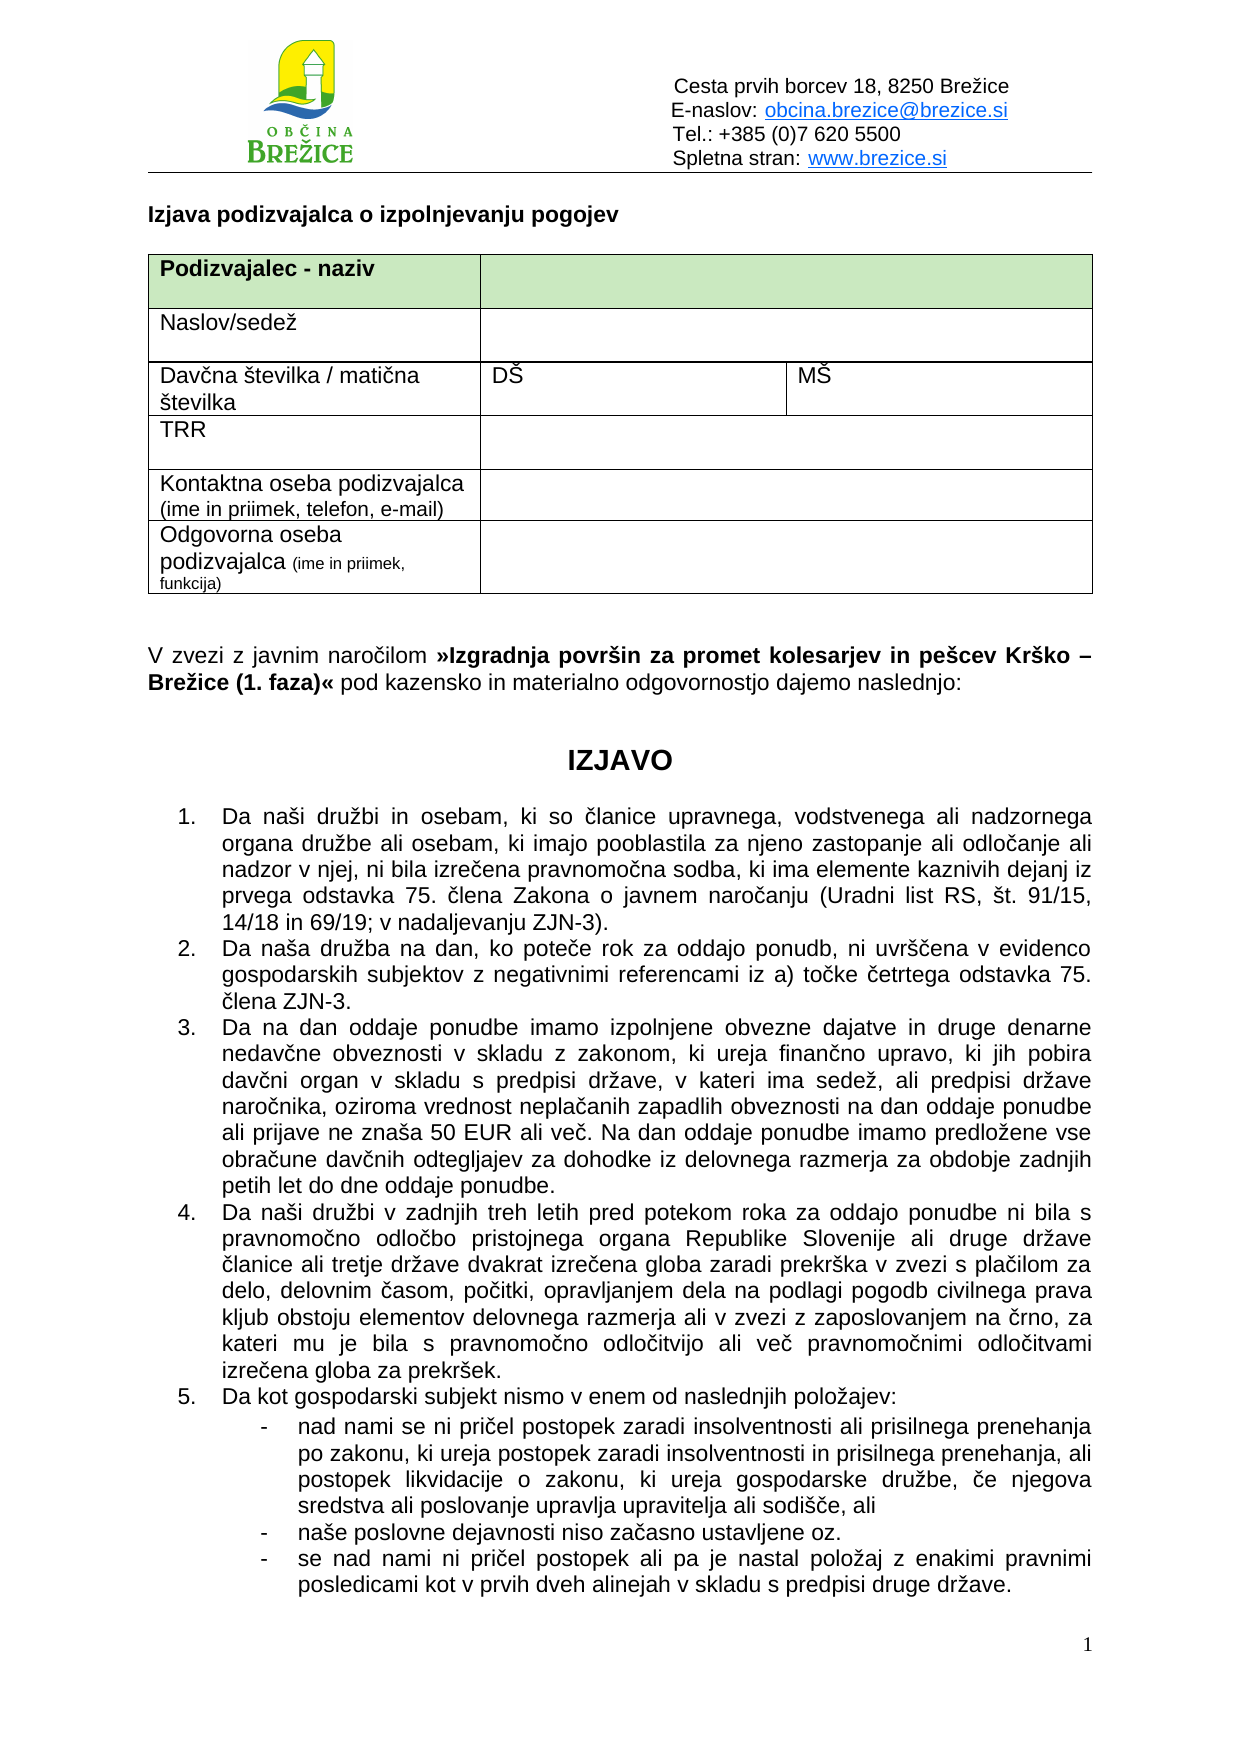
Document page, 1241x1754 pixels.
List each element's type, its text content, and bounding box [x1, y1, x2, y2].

table_cell Odgovorna oseba podizvajalca (ime in priimek, funkcija) [149, 521, 480, 593]
table_cell Kontaktna oseba podizvajalca (ime in priimek, telefon, e-mail) [149, 470, 480, 520]
list naše poslovne dejavnosti niso začasno ustavljene oz. [260, 1518, 1092, 1545]
picture [247, 40, 353, 163]
table_cell DŠ [481, 363, 786, 415]
table_header [481, 255, 1092, 308]
list se nad nami ni pričel postopek ali pa je nastal položaj z enakimi pravnimi posledicami kot v prvih dveh alinejah v skladu s predpisi druge države. [260, 1545, 1092, 1598]
table_cell [481, 521, 1092, 593]
text Izjava podizvajalca o izpolnjevanju pogojev [148, 201, 1092, 228]
table_cell [481, 470, 1092, 520]
list Da naši družbi v zadnjih treh letih pred potekom roka za oddajo ponudbe ni bila s pravnomočno odločbo pristojnega organa Republike Slovenije ali druge države članice ali tretje države dvakrat izrečena globa zaradi prekrška v zvezi s plačilom za delo, delovnim časom, počitki, opravljanjem dela na podlagi pogodb civilnega prava kljub obstoju elementov delovnega razmerja ali v zvezi z zaposlovanjem na črno, za kateri mu je bila s pravnomočno odločitvijo ali več pravnomočnimi odločitvami izrečena globa za prekršek. [177, 1198, 1092, 1383]
table_cell MŠ [787, 363, 1092, 415]
table_cell [481, 309, 1092, 361]
table_cell Davčna številka / matična številka [149, 363, 480, 415]
table_cell TRR [149, 416, 480, 469]
list nad nami se ni pričel postopek zaradi insolventnosti ali prisilnega prenehanja po zakonu, ki ureja postopek zaradi insolventnosti in prisilnega prenehanja, ali postopek likvidacije o zakonu, ki ureja gospodarske družbe, če njegova sredstva ali poslovanje upravlja upravitelja ali sodišče, ali [260, 1413, 1092, 1518]
list Da na dan oddaje ponudbe imamo izpolnjene obvezne dajatve in druge denarne nedavčne obveznosti v skladu z zakonom, ki ureja finančno upravo, ki jih pobira davčni organ v skladu s predpisi države, v kateri ima sedež, ali predpisi države naročnika, oziroma vrednost neplačanih zapadlih obveznosti na dan oddaje ponudbe ali prijave ne znaša 50 EUR ali več. Na dan oddaje ponudbe imamo predložene vse obračune davčnih odtegljajev za dohodke iz delovnega razmerja za obdobje zadnjih petih let do dne oddaje ponudbe. [177, 1014, 1092, 1198]
text V zvezi z javnim naročilom »Izgradnja površin za promet kolesarjev in pešcev Krško – Brežice (1. faza)« pod kazensko in materialno odgovornostjo dajemo naslednjo: [148, 642, 1092, 695]
table_cell Naslov/sedež [149, 309, 480, 361]
text IZJAVO [148, 743, 1092, 777]
table_header Podizvajalec - naziv [149, 255, 480, 308]
list Da naša družba na dan, ko poteče rok za oddajo ponudb, ni uvrščena v evidenco gospodarskih subjektov z negativnimi referencami iz a) točke četrtega odstavka 75. člena ZJN-3. [177, 935, 1092, 1014]
table_cell [481, 416, 1092, 469]
list Da kot gospodarski subjekt nismo v enem od naslednjih položajev: [177, 1383, 1092, 1409]
list Da naši družbi in osebam, ki so članice upravnega, vodstvenega ali nadzornega organa družbe ali osebam, ki imajo pooblastila za njeno zastopanje ali odločanje ali nadzor v njej, ni bila izrečena pravnomočna sodba, ki ima elemente kaznivih dejanj iz prvega odstavka 75. člena Zakona o javnem naročanju (Uradni list RS, št. 91/15, 14/18 in 69/19; v nadaljevanju ZJN-3). [177, 803, 1092, 935]
